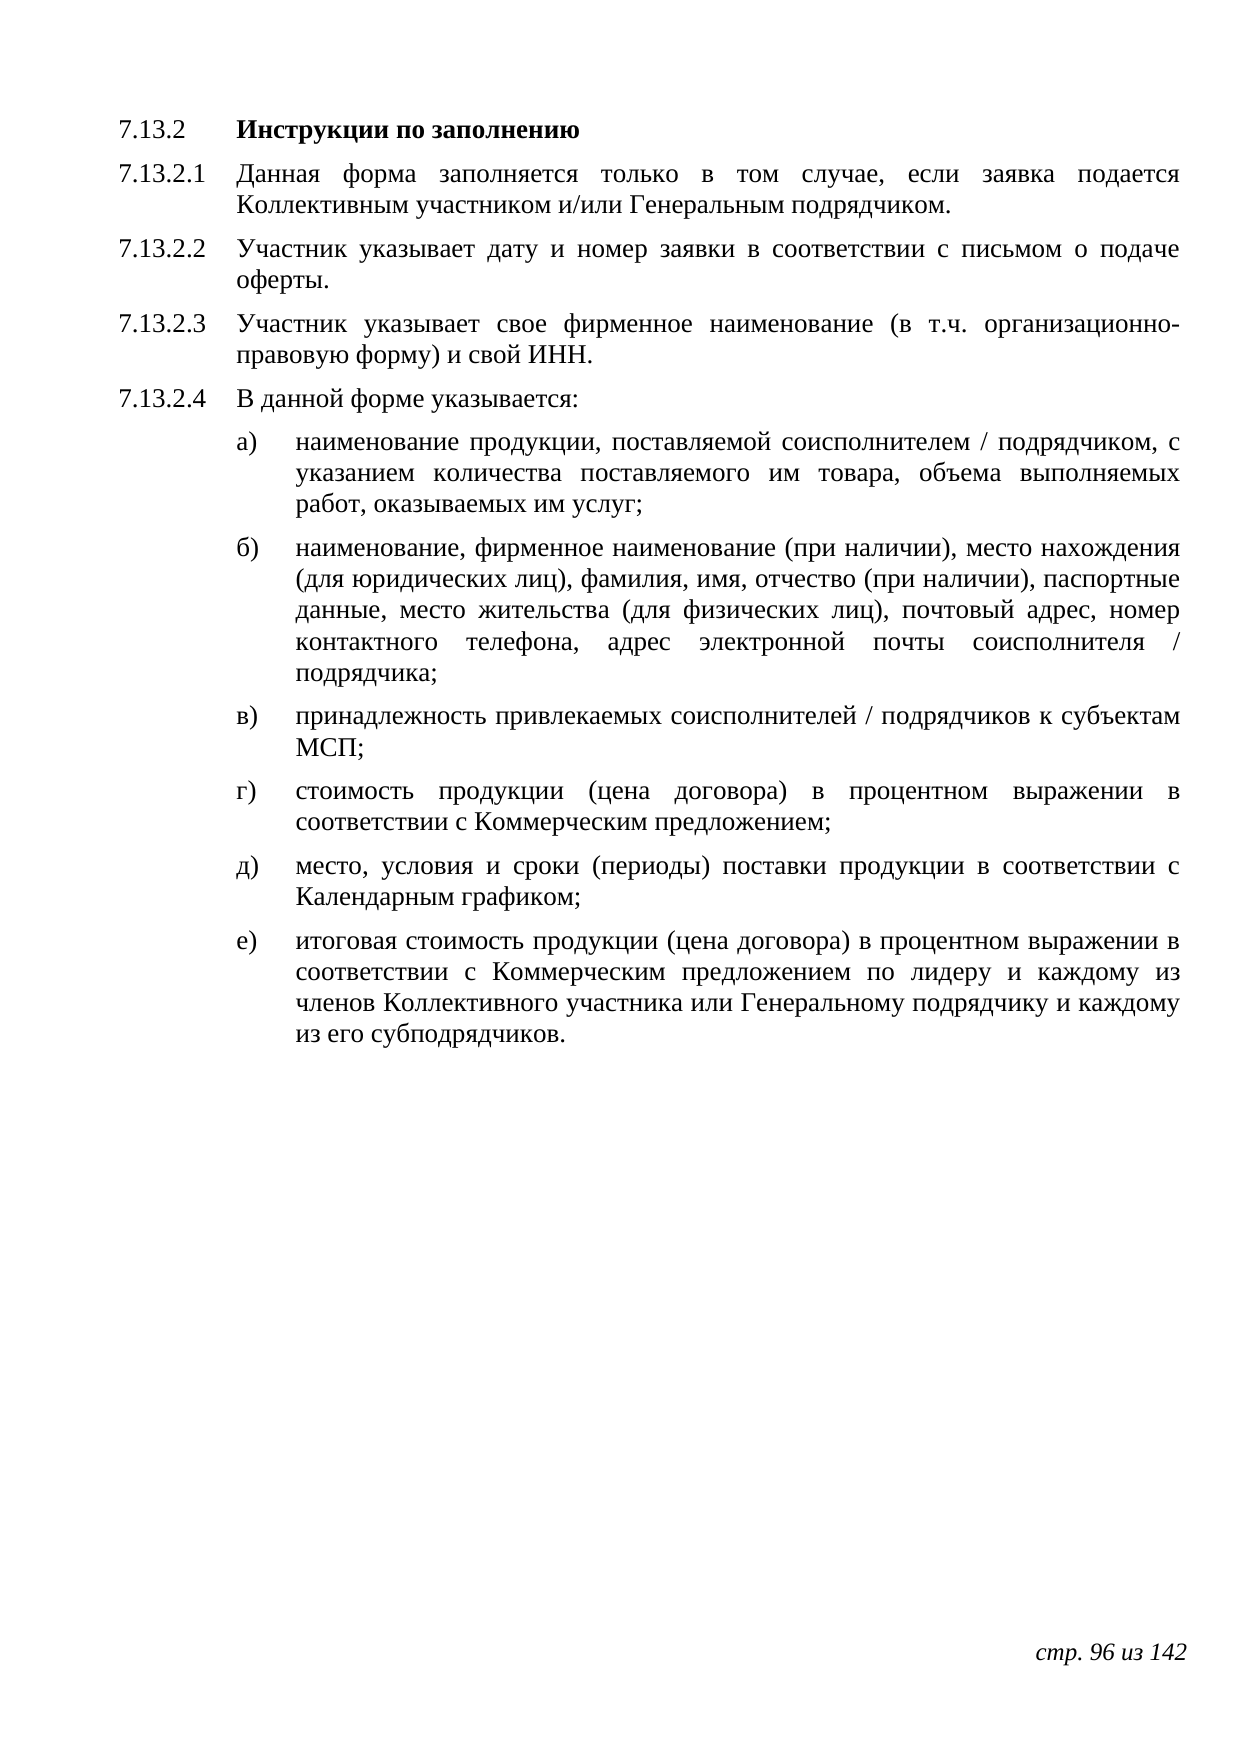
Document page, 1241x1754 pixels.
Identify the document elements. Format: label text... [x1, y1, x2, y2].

text Участник указывает свое фирменное наименование (в т.ч. организационно-правовую форму) и свой ИНН. [118, 307, 1181, 369]
text В данной форме указывается: [118, 382, 1181, 413]
text Данная форма заполняется только в том случае, если заявка подается Коллективным участником и/или Генеральным подрядчиком. [118, 157, 1181, 219]
list итоговая стоимость продукции (цена договора) в процентном выражении в соответствии с Коммерческим предложением по лидеру и каждому из членов Коллективного участника или Генеральному подрядчику и каждому из его субподрядчиков. [236, 924, 1181, 1048]
text наименование продукции, поставляемой соисполнителем / подрядчиком, с указанием количества поставляемого им товара, объема выполняемых работ, оказываемых им услуг; [236, 425, 1181, 519]
text стоимость продукции (цена договора) в процентном выражении в соответствии с Коммерческим предложением; [236, 774, 1181, 837]
text принадлежность привлекаемых соисполнителей / подрядчиков к субъектам МСП; [236, 699, 1181, 762]
text Участник указывает дату и номер заявки в соответствии с письмом о подаче оферты. [118, 232, 1181, 294]
text место, условия и сроки (периоды) поставки продукции в соответствии с Календарным графиком; [236, 849, 1181, 911]
text наименование, фирменное наименование (при наличии), место нахождения (для юридических лиц), фамилия, имя, отчество (при наличии), паспортные данные, место жительства (для физических лиц), почтовый адрес, номер контактного телефона, адрес электронной почты соисполнителя / подрядчика; [236, 531, 1181, 687]
text Инструкции по заполнению [118, 114, 1181, 145]
